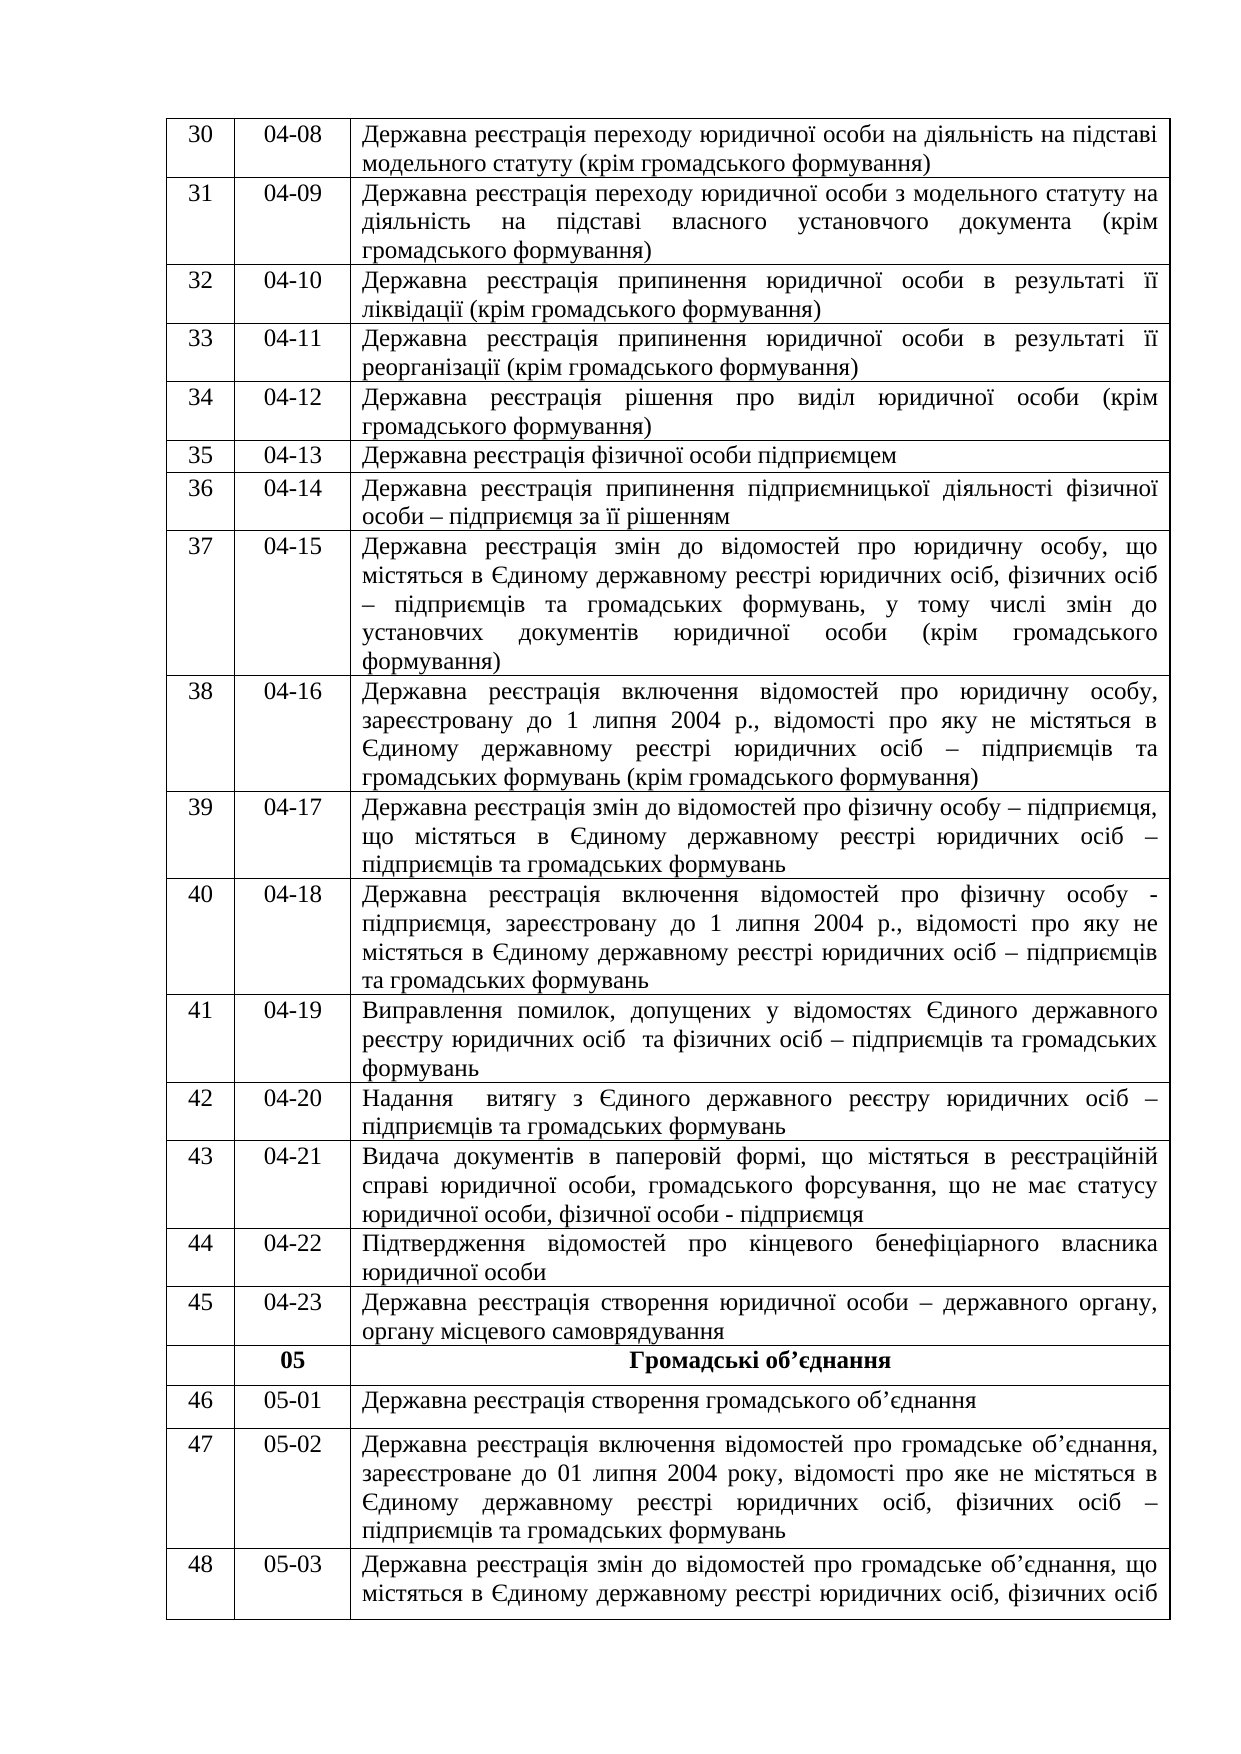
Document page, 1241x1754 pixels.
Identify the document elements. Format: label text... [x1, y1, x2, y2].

table_cell 34 [167, 382, 234, 439]
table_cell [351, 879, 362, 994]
table_cell Державна реєстрація припинення підприємницької діяльності фізичної особи – підприємця за її рішенням [730, 473, 1169, 530]
table_cell 41 [167, 995, 234, 1082]
table_cell 35 [167, 441, 234, 472]
table_cell 47 [167, 1429, 234, 1548]
table_cell 04-12 [235, 382, 350, 439]
table_cell Державна реєстрація переходу юридичної особи з модельного статуту на діяльність на підставі власного установчого документа (крім громадського формування) [652, 178, 1169, 264]
table_cell Державна реєстрація включення відомостей про юридичну особу, зареєстровану до 1 липня 2004 р., відомості про яку не містяться в Єдиному державному реєстрі юридичних осіб – підприємців та громадських формувань (крім громадського формування) [351, 676, 1169, 791]
table_cell Державна реєстрація припинення юридичної особи в результаті її реорганізації (крім громадського формування) [859, 324, 1169, 381]
table_cell Надання витягу з Єдиного державного реєстру юридичних осіб – підприємців та громадських формувань [786, 1083, 1169, 1140]
table_cell 37 [167, 531, 234, 675]
table_cell 04-13 [235, 441, 350, 472]
table_cell 04-14 [235, 473, 350, 530]
table_cell 42 [167, 1083, 234, 1140]
table_cell 04-20 [235, 1083, 350, 1140]
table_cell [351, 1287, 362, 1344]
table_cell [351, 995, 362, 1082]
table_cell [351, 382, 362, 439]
table_cell 39 [167, 792, 234, 878]
table_cell Державна реєстрація фізичної особи підприємцем [351, 441, 1169, 472]
table_cell 04-18 [235, 879, 350, 994]
table_cell 04-10 [235, 265, 350, 322]
table_cell Державна реєстрація рішення про виділ юридичної особи (крім громадського формування) [652, 382, 1169, 439]
table_cell Державна реєстрація створення громадського об’єднання [351, 1386, 1169, 1428]
table_cell 45 [167, 1287, 234, 1344]
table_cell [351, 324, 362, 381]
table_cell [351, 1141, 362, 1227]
table_cell 38 [167, 676, 234, 791]
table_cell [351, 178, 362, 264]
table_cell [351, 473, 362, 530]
table_cell 04-16 [235, 676, 350, 791]
table_cell 05-01 [235, 1386, 350, 1428]
table_cell 04-19 [235, 995, 350, 1082]
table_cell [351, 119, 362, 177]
table_cell 33 [167, 324, 234, 381]
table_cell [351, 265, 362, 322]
table_cell 36 [167, 473, 234, 530]
table_cell 05 [235, 1346, 350, 1384]
table_cell 32 [167, 265, 234, 322]
table_cell Видача документів в паперовій формі, що містяться в реєстраційній справі юридичної особи, громадського форсування, що не має статусу юридичної особи, фізичної особи - підприємця [864, 1141, 1169, 1227]
table_cell Державна реєстрація створення юридичної особи – державного органу, органу місцевого самоврядування [725, 1287, 1169, 1344]
table_cell 04-15 [235, 531, 350, 675]
table_cell 30 [167, 119, 234, 177]
table_cell 44 [167, 1229, 234, 1286]
table_cell 43 [167, 1141, 234, 1227]
table_cell 04-17 [235, 792, 350, 878]
table_cell 04-09 [235, 178, 350, 264]
table_cell 40 [167, 879, 234, 994]
table_cell 05-03 [235, 1549, 350, 1619]
table_cell 48 [167, 1549, 234, 1619]
table_cell 05-02 [235, 1429, 350, 1548]
table_cell Державна реєстрація змін до відомостей про юридичну особу, що містяться в Єдиному державному реєстрі юридичних осіб, фізичних осіб – підприємців та громадських формувань, у тому числі змін до установчих документів юридичної особи (крім громадського формування) [351, 531, 1169, 675]
table_cell 04-22 [235, 1229, 350, 1286]
table_cell 04-21 [235, 1141, 350, 1227]
table_cell Виправлення помилок, допущених у відомостях Єдиного державного реєстру юридичних осіб та фізичних осіб – підприємців та громадських формувань [479, 995, 1169, 1082]
table_cell 46 [167, 1386, 234, 1428]
table_cell Державна реєстрація припинення юридичної особи в результаті її ліквідації (крім громадського формування) [822, 265, 1169, 322]
table_cell 31 [167, 178, 234, 264]
table_cell 04-11 [235, 324, 350, 381]
table_cell Підтвердження відомостей про кінцевого бенефіціарного власника юридичної особи [546, 1229, 1169, 1286]
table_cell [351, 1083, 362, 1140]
table_cell Державна реєстрація включення відомостей про громадське об’єднання, зареєстроване до 01 липня 2004 року, відомості про яке не містяться в Єдиному державному реєстрі юридичних осіб, фізичних осіб – підприємців та громадських формувань [351, 1429, 1169, 1548]
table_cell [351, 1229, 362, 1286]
table_cell Громадські об’єднання [351, 1346, 1169, 1384]
table_cell Державна реєстрація включення відомостей про фізичну особу - підприємця, зареєстровану до 1 липня 2004 р., відомості про яку не містяться в Єдиному державному реєстрі юридичних осіб – підприємців та громадських формувань [649, 879, 1169, 994]
table_cell Державна реєстрація переходу юридичної особи на діяльність на підставі модельного статуту (крім громадського формування) [931, 119, 1169, 177]
table_cell 04-08 [235, 119, 350, 177]
table_cell [167, 1346, 234, 1384]
table_cell Державна реєстрація змін до відомостей про фізичну особу – підприємця, що містяться в Єдиному державному реєстрі юридичних осіб – підприємців та громадських формувань [351, 792, 1169, 878]
table_cell 04-23 [235, 1287, 350, 1344]
